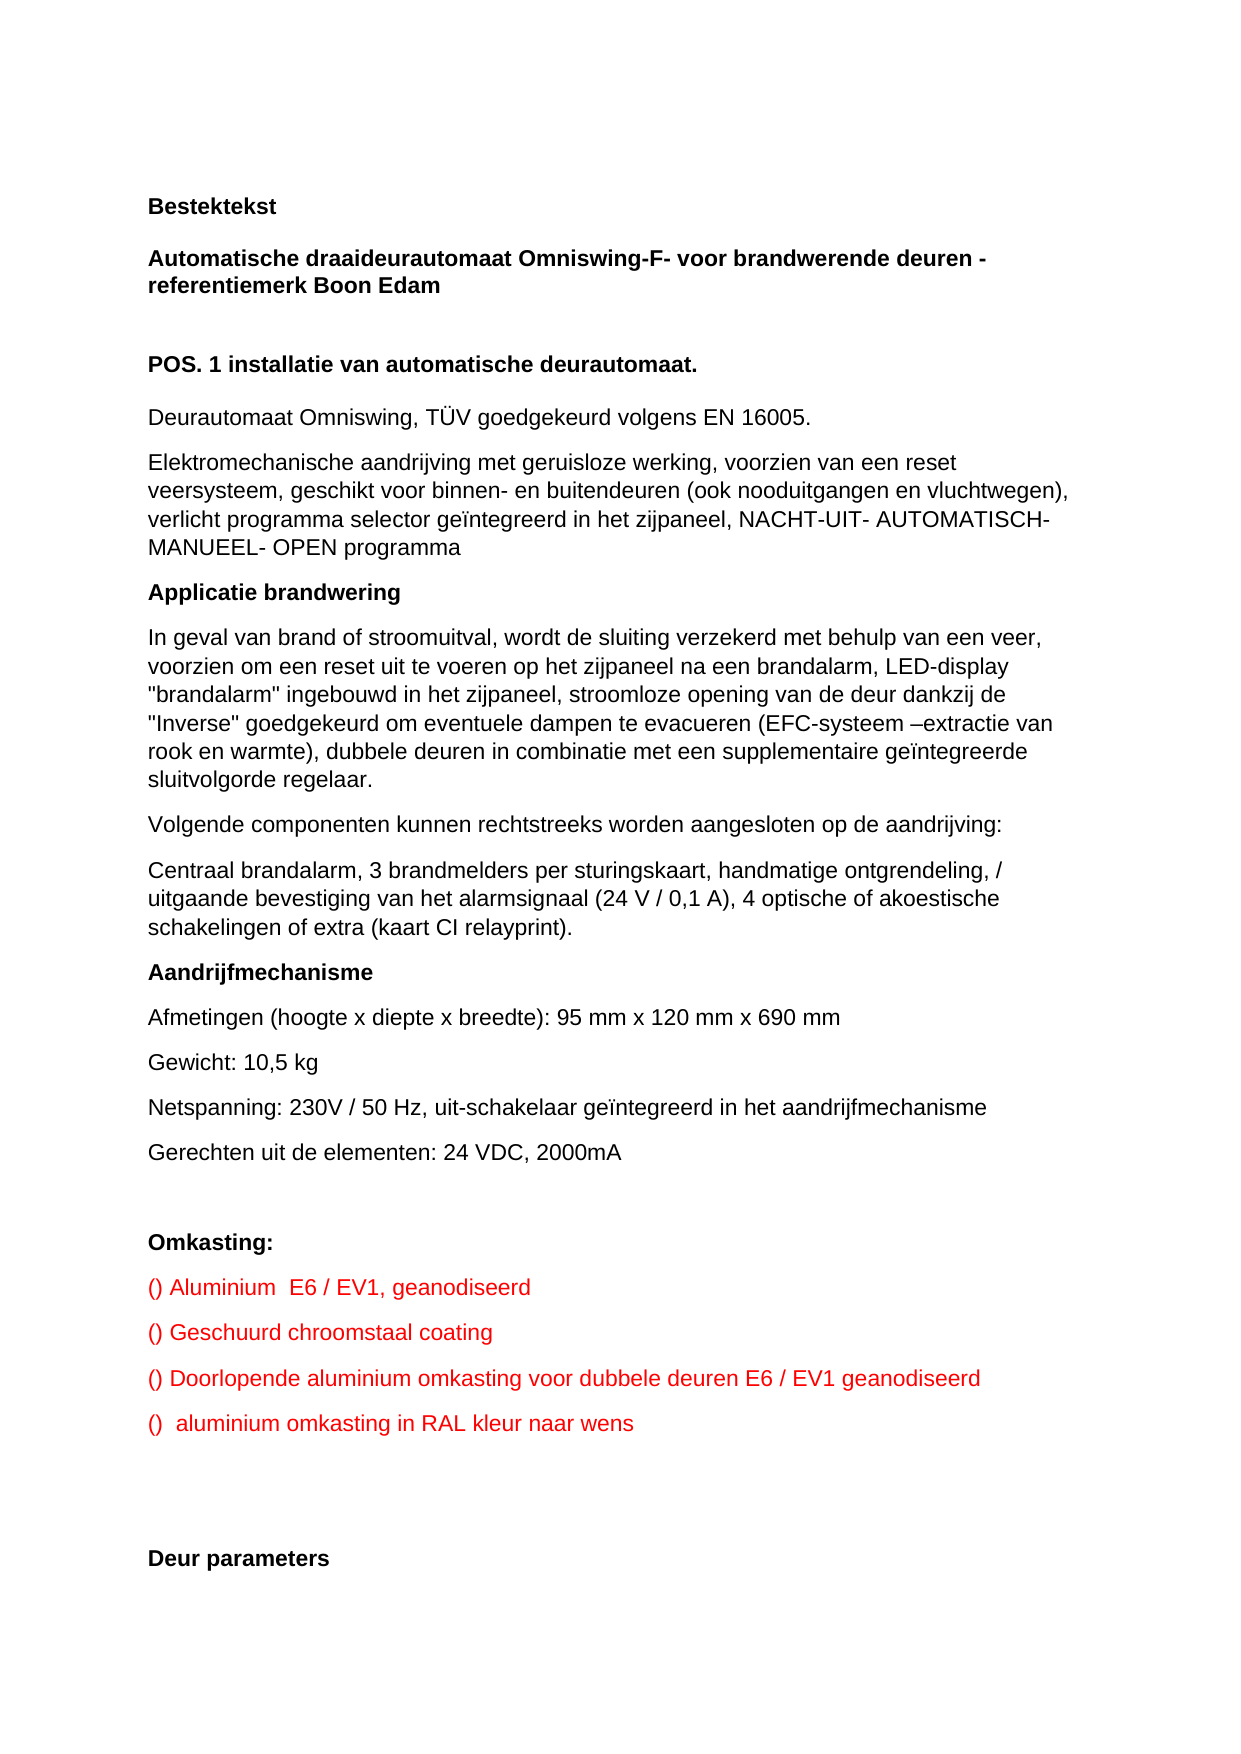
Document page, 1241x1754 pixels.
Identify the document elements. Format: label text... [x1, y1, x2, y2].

text () Geschuurd chroomstaal coating [148, 1319, 1093, 1346]
text Gewicht: 10,5 kg [148, 1049, 1093, 1075]
text () Doorlopende aluminium omkasting voor dubbele deuren E6 / EV1 geanodiseerd [148, 1364, 1093, 1391]
text Deurautomaat Omniswing, TÜV goedgekeurd volgens EN 16005. [148, 403, 1093, 430]
text Applicatie brandwering [148, 579, 1093, 605]
text Omkasting: [148, 1229, 1093, 1256]
text Deur parameters [148, 1545, 1093, 1571]
text Elektromechanische aandrijving met geruisloze werking, voorzien van een reset veersysteem, geschikt voor binnen- en buitendeuren (ook nooduitgangen en vluchtwegen), verlicht programma selector geïntegreerd in het zijpaneel, NACHT-UIT- AUTOMATISCH-MANUEEL- OPEN programma [148, 449, 1093, 560]
text Gerechten uit de elementen: 24 VDC, 2000mA [148, 1139, 1093, 1165]
text Volgende componenten kunnen rechtstreeks worden aangesloten op de aandrijving: [148, 811, 1093, 838]
text Aandrijfmechanisme [148, 958, 1093, 985]
text () Aluminium E6 / EV1, geanodiseerd [148, 1274, 1093, 1301]
text Netspanning: 230V / 50 Hz, uit-schakelaar geïntegreerd in het aandrijfmechanisme [148, 1094, 1093, 1120]
text () aluminium omkasting in RAL kleur naar wens [148, 1409, 1093, 1436]
text POS. 1 installatie van automatische deurautomaat. [148, 351, 1093, 377]
text Automatische draaideurautomaat Omniswing-F- voor brandwerende deuren - referentiemerk Boon Edam [148, 245, 1093, 298]
text Centraal brandalarm, 3 brandmelders per sturingskaart, handmatige ontgrendeling, / uitgaande bevestiging van het alarmsignaal (24 V / 0,1 A), 4 optische of akoestische schakelingen of extra (kaart CI relayprint). [148, 857, 1093, 940]
text Afmetingen (hoogte x diepte x breedte): 95 mm x 120 mm x 690 mm [148, 1004, 1093, 1030]
text Bestektekst [148, 193, 1093, 219]
text In geval van brand of stroomuitval, wordt de sluiting verzekerd met behulp van een veer, voorzien om een reset uit te voeren op het zijpaneel na een brandalarm, LED-display "brandalarm" ingebouwd in het zijpaneel, stroomloze opening van de deur dankzij de "Inverse" goedgekeurd om eventuele dampen te evacueren (EFC-systeem –extractie van rook en warmte), dubbele deuren in combinatie met een supplementaire geïntegreerde sluitvolgorde regelaar. [148, 624, 1093, 793]
